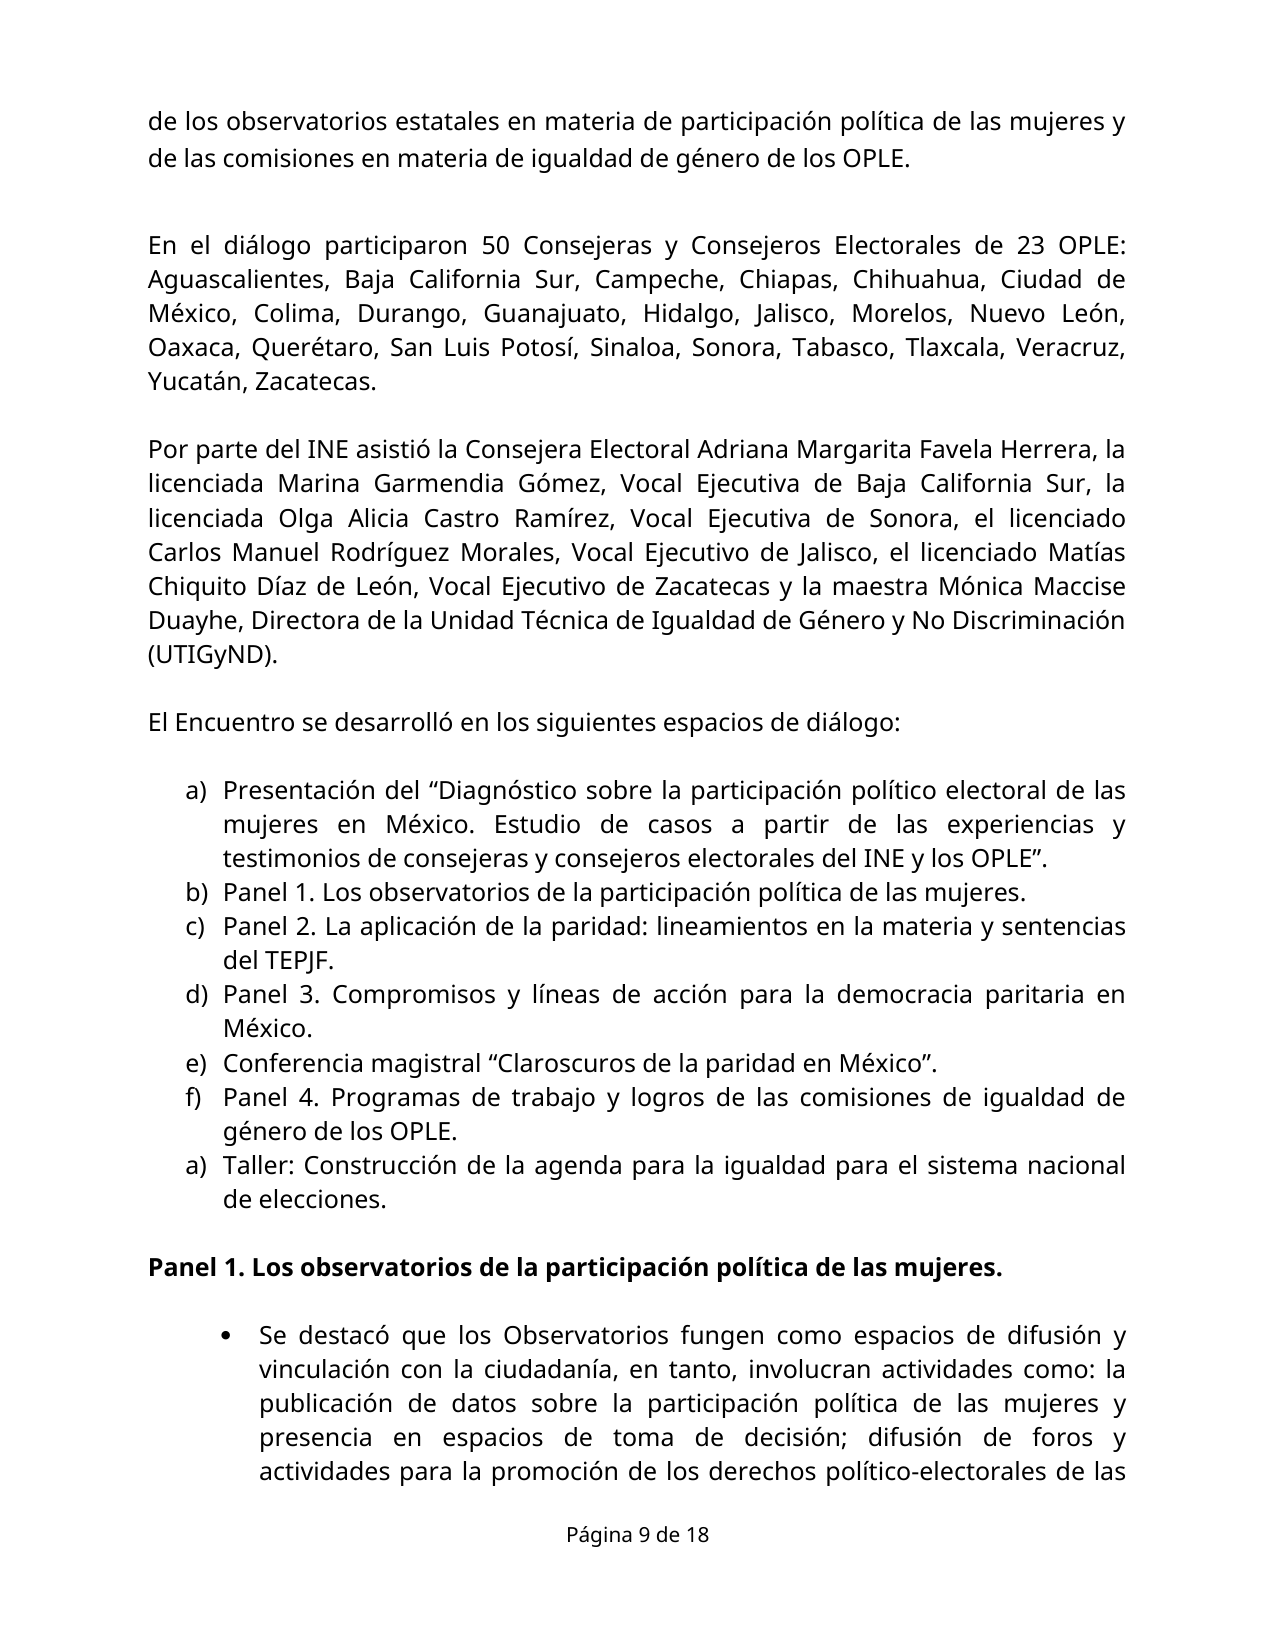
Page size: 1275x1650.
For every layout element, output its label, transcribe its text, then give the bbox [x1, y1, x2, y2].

list Panel 3. Compromisos y líneas de acción para la democracia paritaria en México. [185, 977, 1127, 1045]
text En el diálogo participaron 50 Consejeras y Consejeros Electorales de 23 OPLE: Aguascalientes, Baja California Sur, Campeche, Chiapas, Chihuahua, Ciudad de México, Colima, Durango, Guanajuato, Hidalgo, Jalisco, Morelos, Nuevo León, Oaxaca, Querétaro, San Luis Potosí, Sinaloa, Sonora, Tabasco, Tlaxcala, Veracruz, Yucatán, Zacatecas. [148, 228, 1127, 398]
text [148, 103, 1127, 174]
text Panel 1. Los observatorios de la participación política de las mujeres. [148, 1249, 1127, 1284]
text Por parte del INE asistió la Consejera Electoral Adriana Margarita Favela Herrera, la licenciada Marina Garmendia Gómez, Vocal Ejecutiva de Baja California Sur, la licenciada Olga Alicia Castro Ramírez, Vocal Ejecutiva de Sonora, el licenciado Carlos Manuel Rodríguez Morales, Vocal Ejecutivo de Jalisco, el licenciado Matías Chiquito Díaz de León, Vocal Ejecutivo de Zacatecas y la maestra Mónica Maccise Duayhe, Directora de la Unidad Técnica de Igualdad de Género y No Discriminación (UTIGyND). [148, 432, 1127, 671]
list Panel 4. Programas de trabajo y logros de las comisiones de igualdad de género de los OPLE. [185, 1079, 1127, 1147]
list Panel 1. Los observatorios de la participación política de las mujeres. [185, 875, 1127, 909]
list Conferencia magistral “Claroscuros de la paridad en México”. [185, 1045, 1127, 1079]
list Taller: Construcción de la agenda para la igualdad para el sistema nacional de elecciones. [185, 1147, 1127, 1216]
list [221, 1318, 1127, 1488]
text El Encuentro se desarrolló en los siguientes espacios de diálogo: [148, 704, 1127, 739]
list Panel 2. La aplicación de la paridad: lineamientos en la materia y sentencias del TEPJF. [185, 909, 1127, 977]
list Presentación del “Diagnóstico sobre la participación político electoral de las mujeres en México. Estudio de casos a partir de las experiencias y testimonios de consejeras y consejeros electorales del INE y los OPLE”. [185, 773, 1127, 875]
